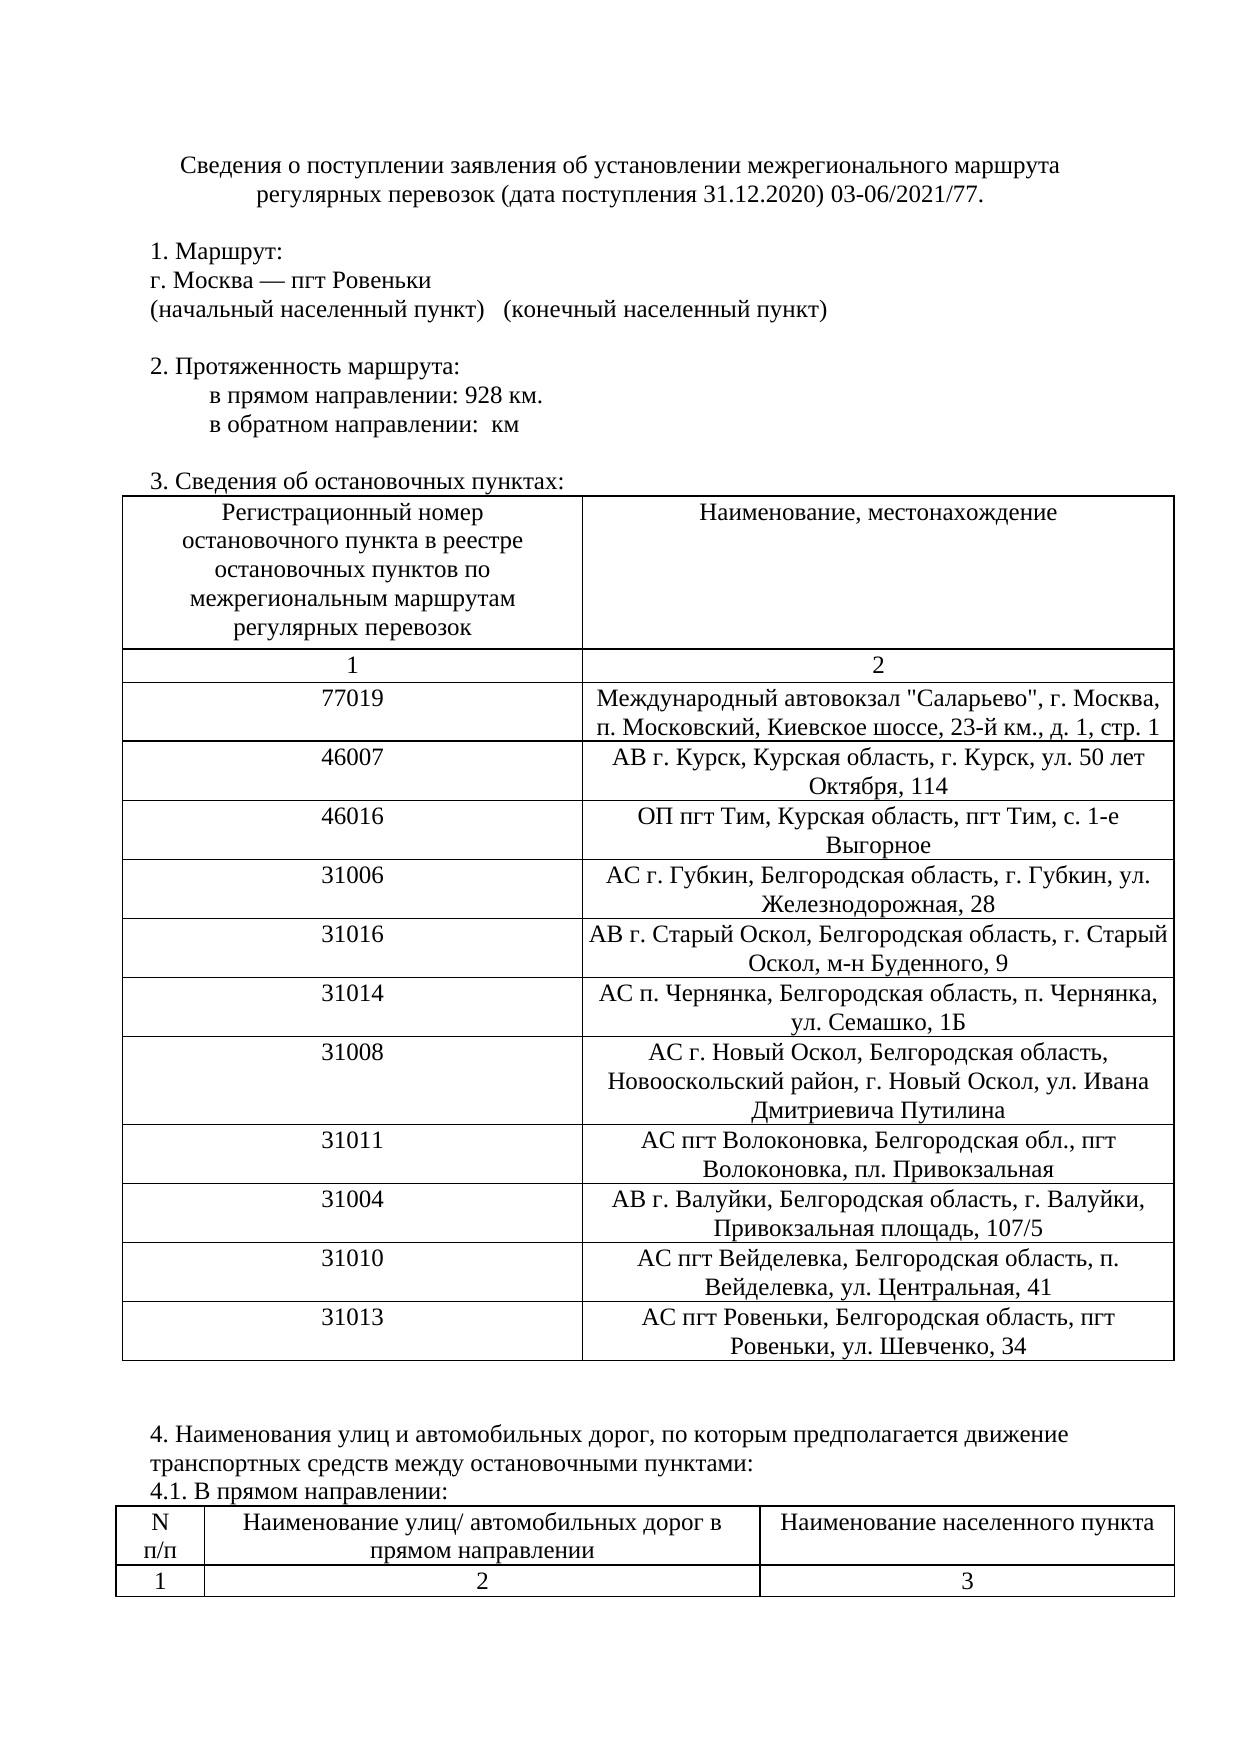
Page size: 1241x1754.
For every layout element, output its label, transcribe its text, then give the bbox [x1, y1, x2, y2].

text (начальный населенный пункт) (конечный населенный пункт) [150, 294, 1090, 322]
table_cell 31014 [123, 978, 582, 1036]
text 1. Маршрут: [150, 236, 1090, 265]
table_cell 1 [117, 1566, 204, 1596]
table_cell 46016 [123, 801, 582, 858]
table_cell 1 [123, 650, 582, 681]
table_cell АС пгт Ровеньки, Белгородская область, пгт Ровеньки, ул. Шевченко, 34 [583, 1302, 1173, 1360]
table_cell АВ г. Курск, Курская область, г. Курск, ул. 50 лет Октября, 114 [583, 742, 1173, 799]
table_cell 31016 [123, 919, 582, 977]
table_header N п/п [117, 1507, 204, 1564]
text 4.1. В прямом направлении: [150, 1476, 1090, 1505]
table_cell 31011 [123, 1125, 582, 1183]
table_cell 2 [205, 1566, 759, 1596]
table_header Наименование населенного пункта [761, 1507, 1174, 1564]
table_cell АС г. Губкин, Белгородская область, г. Губкин, ул. Железнодорожная, 28 [583, 860, 1173, 918]
text 3. Сведения об остановочных пунктах: [150, 466, 1090, 495]
table_cell АВ г. Старый Оскол, Белгородская область, г. Старый Оскол, м-н Буденного, 9 [583, 919, 1173, 977]
table_cell 46007 [123, 742, 582, 799]
table_cell 31006 [123, 860, 582, 918]
table_cell 2 [583, 650, 1173, 681]
text в обратном направлении: км [150, 409, 1090, 437]
table_header Наименование улиц/ автомобильных дорог в прямом направлении [205, 1507, 759, 1564]
table_cell ОП пгт Тим, Курская область, пгт Тим, с. 1-е Выгорное [583, 801, 1173, 858]
table_cell 3 [761, 1566, 1174, 1596]
text г. Москва — пгт Ровеньки [150, 265, 1090, 294]
table_cell 77019 [123, 683, 582, 740]
table_header Регистрационный номер остановочного пункта в реестре остановочных пунктов по межрегиональным маршрутам регулярных перевозок [123, 497, 582, 648]
table_cell 31013 [123, 1302, 582, 1360]
table_cell АС пгт Волоконовка, Белгородская обл., пгт Волоконовка, пл. Привокзальная [583, 1125, 1173, 1183]
table_cell 31008 [123, 1037, 582, 1123]
table_cell 31010 [123, 1243, 582, 1301]
table_cell АВ г. Валуйки, Белгородская область, г. Валуйки, Привокзальная площадь, 107/5 [583, 1184, 1173, 1242]
text в прямом направлении: 928 км. [150, 380, 1090, 409]
text 2. Протяженность маршрута: [150, 351, 1090, 380]
table_cell АС пгт Вейделевка, Белгородская область, п. Вейделевка, ул. Центральная, 41 [583, 1243, 1173, 1301]
table_cell 31004 [123, 1184, 582, 1242]
text 4. Наименования улиц и автомобильных дорог, по которым предполагается движение транспортных средств между остановочными пунктами: [150, 1419, 1090, 1476]
table_header Наименование, местонахождение [583, 497, 1173, 648]
table_cell АС г. Новый Оскол, Белгородская область, Новооскольский район, г. Новый Оскол, ул. Ивана Дмитриевича Путилина [583, 1037, 1173, 1123]
table_cell АС п. Чернянка, Белгородская область, п. Чернянка, ул. Семашко, 1Б [583, 978, 1173, 1036]
table_cell Международный автовокзал "Саларьево", г. Москва, п. Московский, Киевское шоссе, 23-й км., д. 1, стр. 1 [583, 683, 1173, 740]
text Сведения о поступлении заявления об установлении межрегионального маршрута регулярных перевозок (дата поступления 31.12.2020) 03-06/2021/77. [150, 150, 1090, 207]
